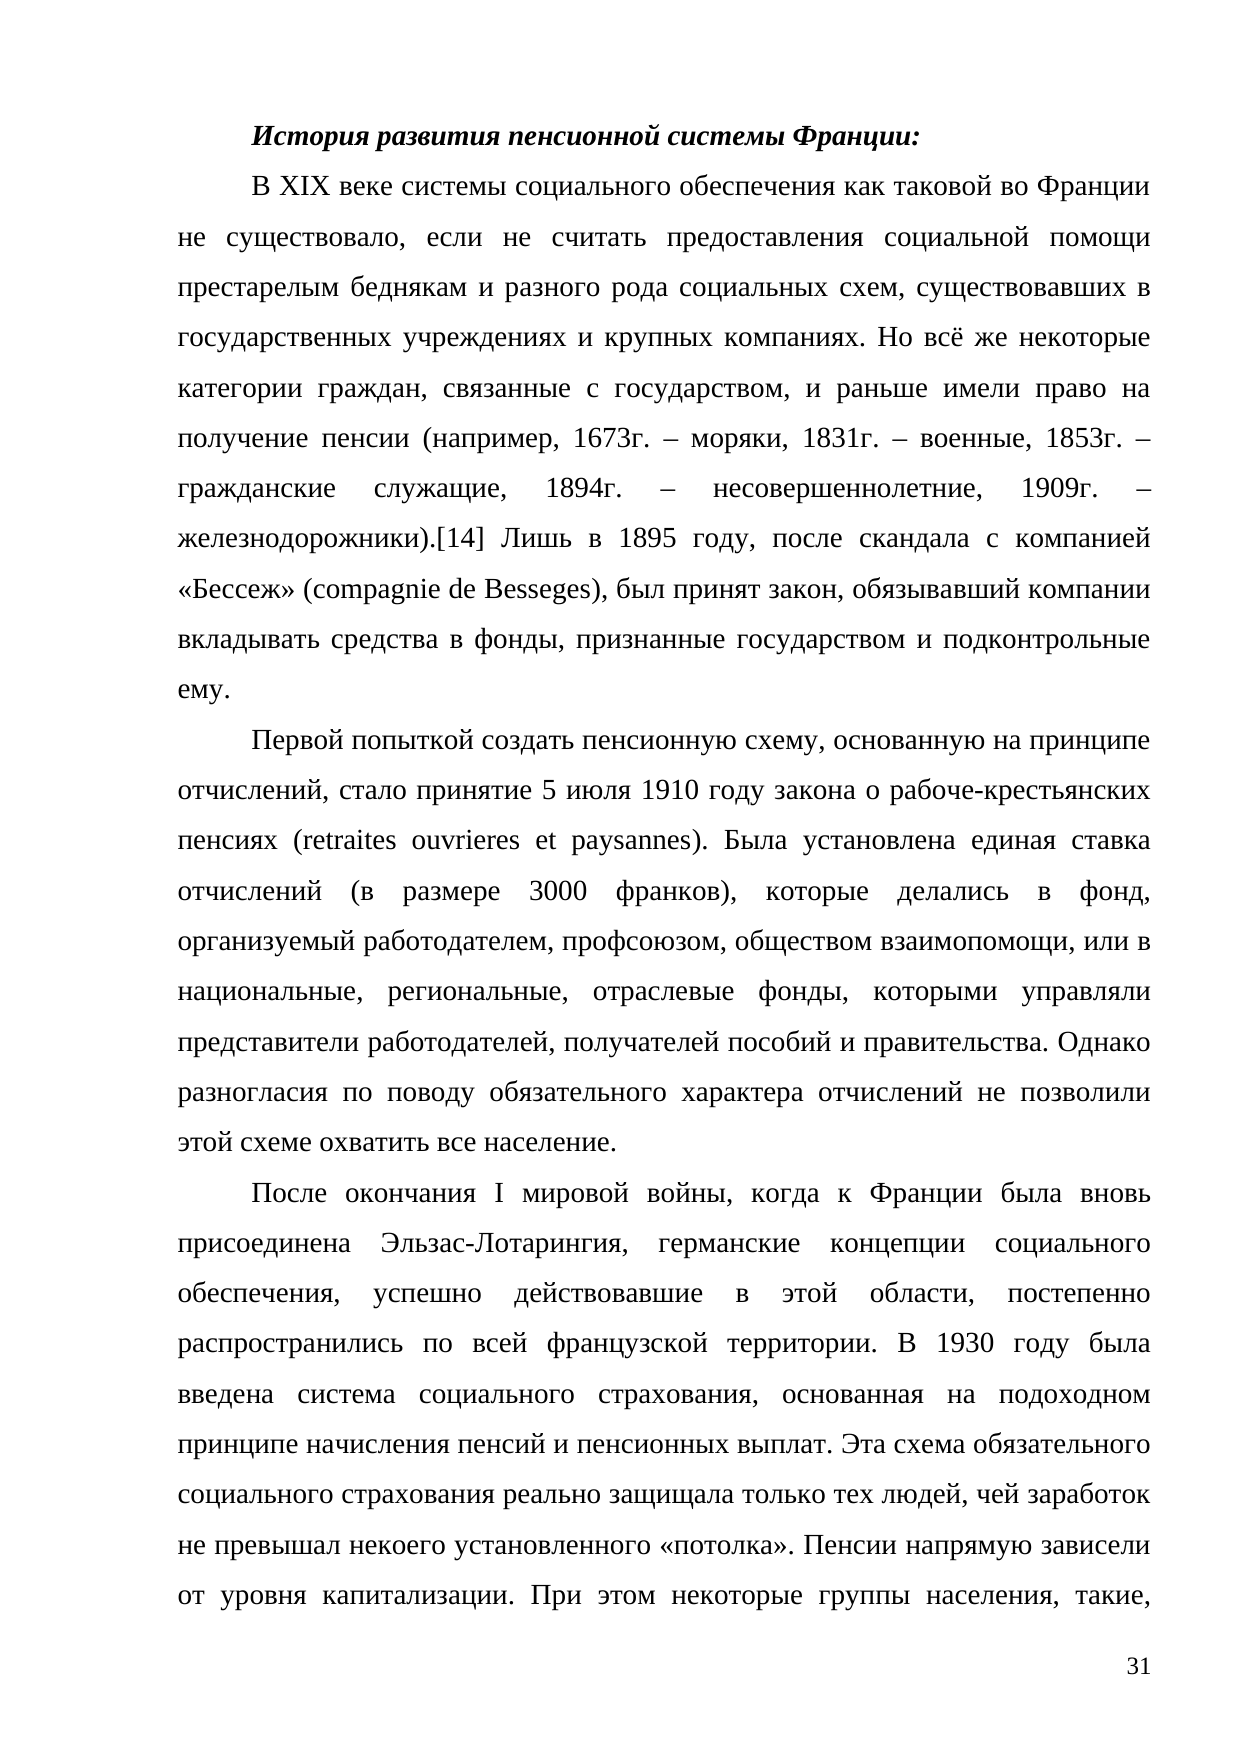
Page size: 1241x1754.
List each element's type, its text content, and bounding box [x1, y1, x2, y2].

text В XIX веке системы социального обеспечения как таковой во Франции не существовало, если не считать предоставления социальной помощи престарелым беднякам и разного рода социальных схем, существовавших в государственных учреждениях и крупных компаниях. Но всё же некоторые категории граждан, связанные с государством, и раньше имели право на получение пенсии (например, 1673г. – моряки, 1831г. – военные, 1853г. – гражданские служащие, 1894г. – несовершеннолетние, 1909г. – железнодорожники).[14] Лишь в 1895 году, после скандала с компанией «Бессеж» (compagnie de Besseges), был принят закон, обязывавший компании вкладывать средства в фонды, признанные государством и подконтрольные ему. [177, 168, 1152, 705]
text Первой попыткой создать пенсионную схему, основанную на принципе отчислений, стало принятие 5 июля 1910 году закона о рабоче-крестьянских пенсиях (retraites ouvrieres et paysannes). Была установлена единая ставка отчислений (в размере 3000 франков), которые делались в фонд, организуемый работодателем, профсоюзом, обществом взаимопомощи, или в национальные, региональные, отраслевые фонды, которыми управляли представители работодателей, получателей пособий и правительства. Однако разногласия по поводу обязательного характера отчислений не позволили этой схеме охватить все население. [177, 722, 1152, 1158]
text История развития пенсионной системы Франции: [177, 118, 1152, 152]
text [177, 1175, 1152, 1611]
